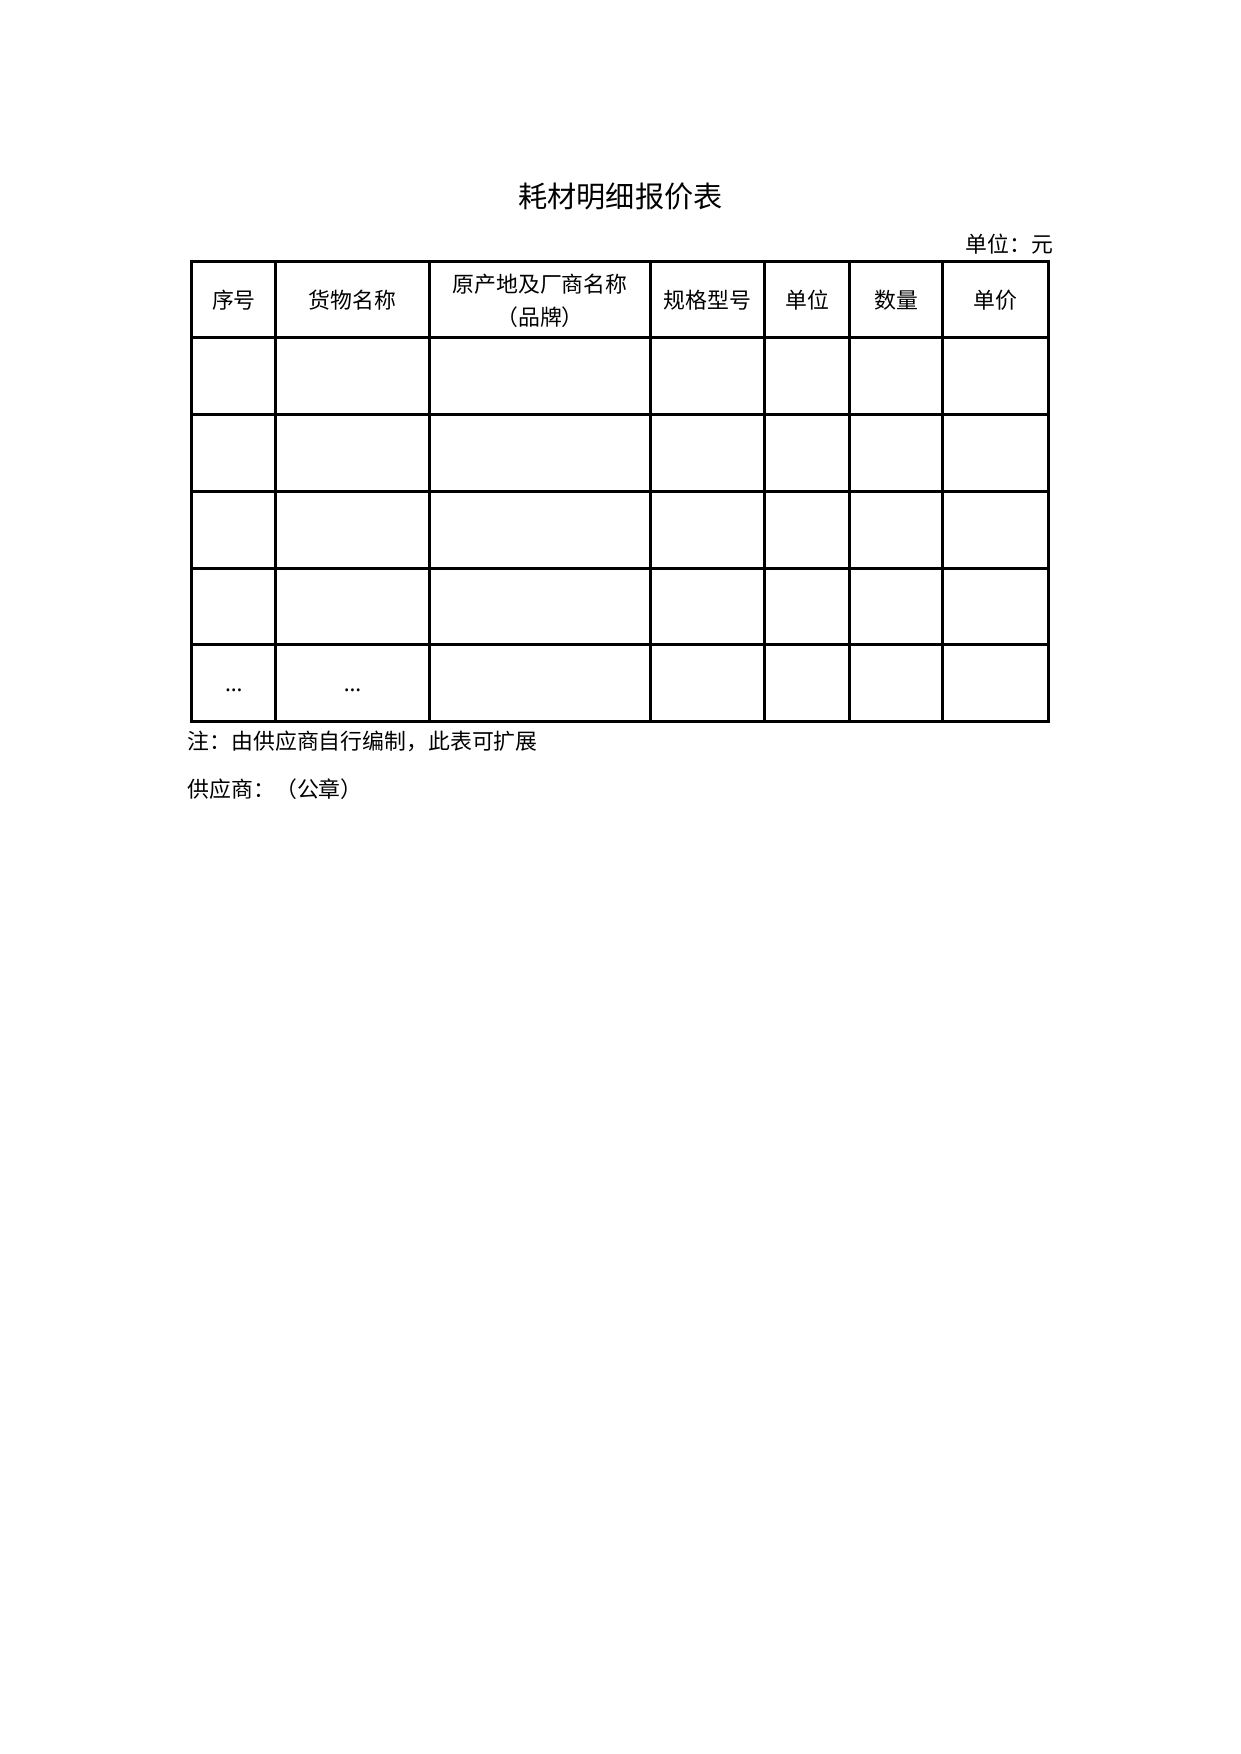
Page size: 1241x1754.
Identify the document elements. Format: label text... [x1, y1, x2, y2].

table_cell [944, 570, 1047, 643]
table_cell [652, 646, 763, 720]
table_cell [431, 339, 649, 413]
table_header 原产地及厂商名称（品牌） [431, 263, 649, 336]
table_cell [851, 570, 941, 643]
text 耗材明细报价表 [187, 162, 1053, 227]
table_cell [766, 570, 848, 643]
table_header 单价 [944, 263, 1047, 336]
table_header 数量 [851, 263, 941, 336]
table_cell [193, 570, 274, 643]
table_cell [431, 493, 649, 567]
table_cell [944, 493, 1047, 567]
table_header 单位 [766, 263, 848, 336]
table_cell [851, 339, 941, 413]
table_cell [193, 339, 274, 413]
table_cell [944, 646, 1047, 720]
table_header 序号 [193, 263, 274, 336]
table_header 货物名称 [277, 263, 428, 336]
table_cell [851, 416, 941, 490]
table_cell [431, 646, 649, 720]
table_cell [851, 493, 941, 567]
table_cell ... [277, 646, 428, 720]
text 供应商：（公章） [187, 772, 1053, 804]
table_cell [277, 339, 428, 413]
table_cell [277, 493, 428, 567]
table_cell [652, 339, 763, 413]
table_cell [851, 646, 941, 720]
table_cell [277, 570, 428, 643]
table_cell [652, 416, 763, 490]
table_cell [766, 339, 848, 413]
table_cell [944, 339, 1047, 413]
table_cell ... [193, 646, 274, 720]
table_cell [431, 570, 649, 643]
table_cell [766, 416, 848, 490]
text 注：由供应商自行编制，此表可扩展 [187, 723, 1053, 756]
table_cell [652, 570, 763, 643]
text 单位：元 [187, 227, 1053, 259]
table_cell [944, 416, 1047, 490]
table_cell [431, 416, 649, 490]
table_cell [193, 416, 274, 490]
table_header 规格型号 [652, 263, 763, 336]
table_cell [193, 493, 274, 567]
table_cell [766, 646, 848, 720]
table_cell [766, 493, 848, 567]
table_cell [277, 416, 428, 490]
table_cell [652, 493, 763, 567]
